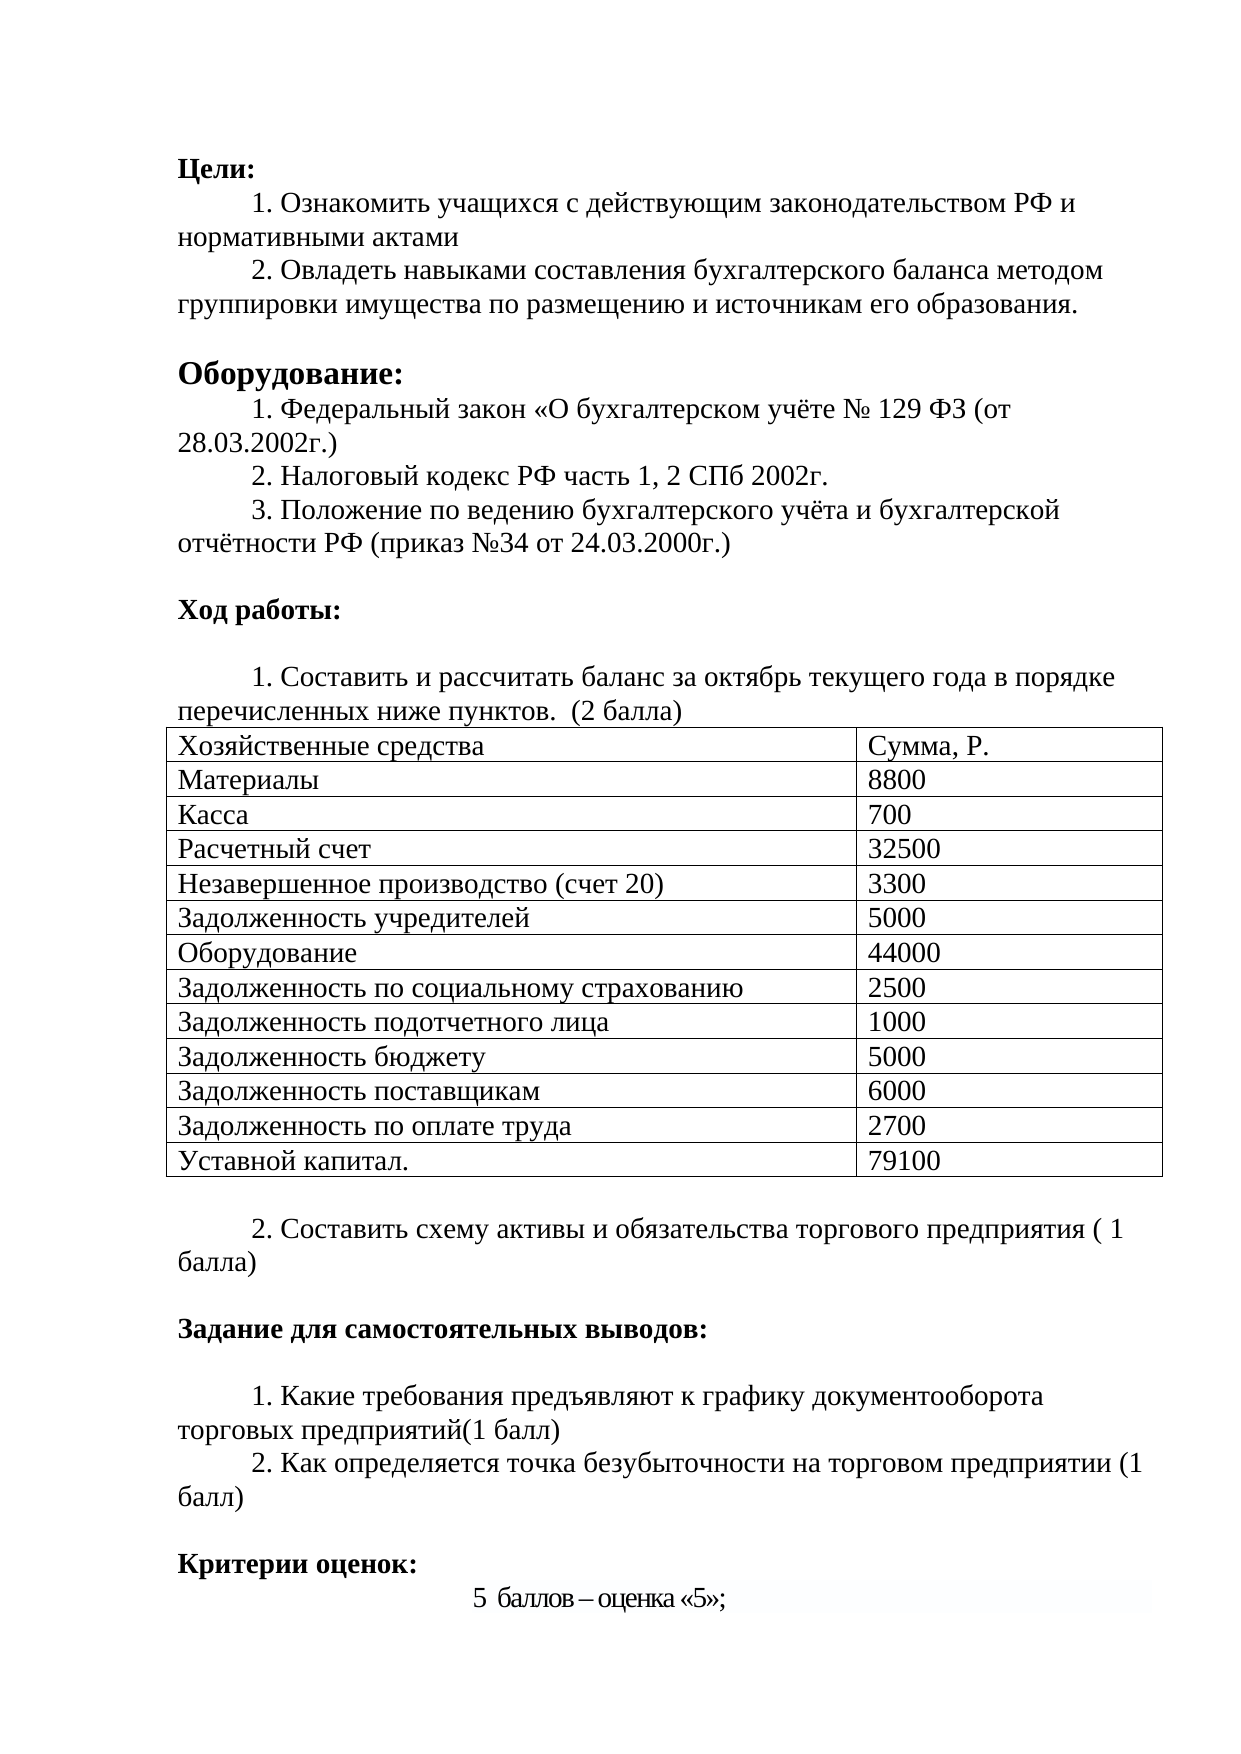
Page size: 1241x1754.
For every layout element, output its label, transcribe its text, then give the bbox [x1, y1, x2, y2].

table_cell 700 [857, 797, 1162, 830]
text Цели: [177, 152, 1152, 185]
text 2. Налоговый кодекс РФ часть 1, 2 СПб 2002г. [177, 458, 1152, 492]
text Оборудование: [177, 353, 1152, 391]
table_cell Задолженность по социальному страхованию [167, 970, 856, 1003]
text 1. Ознакомить учащихся с действующим законодательством РФ и нормативными актами [177, 185, 1152, 252]
table_header Хозяйственные средства [167, 728, 856, 761]
table_header Сумма, Р. [857, 728, 1162, 761]
table_cell Касса [167, 797, 856, 830]
table_cell 8800 [857, 762, 1162, 796]
text 1. Какие требования предъявляют к графику документооборота торговых предприятий(1 балл) [177, 1378, 1152, 1446]
table_cell Задолженность подотчетного лица [167, 1004, 856, 1038]
table_cell Расчетный счет [167, 831, 856, 865]
text 2. Овладеть навыками составления бухгалтерского баланса методом группировки имущества по размещению и источникам его образования. [177, 252, 1152, 319]
text Задание для самостоятельных выводов: [177, 1311, 1152, 1345]
text 2. Как определяется точка безубыточности на торговом предприятии (1 балл) [177, 1446, 1152, 1513]
text 1. Составить и рассчитать баланс за октябрь текущего года в порядке перечисленных ниже пунктов. (2 балла) [177, 659, 1152, 727]
table_cell 44000 [857, 935, 1162, 969]
table_cell 6000 [857, 1074, 1162, 1107]
text 1. Федеральный закон «О бухгалтерском учёте № 129 ФЗ (от 28.03.2002г.) [177, 391, 1152, 458]
table_cell Незавершенное производство (счет 20) [167, 866, 856, 899]
table_cell Задолженность поставщикам [167, 1074, 856, 1107]
text Ход работы: [177, 592, 1152, 626]
table_cell 5000 [857, 901, 1162, 934]
text 2. Составить схему активы и обязательства торгового предприятия ( 1 балла) [177, 1211, 1152, 1278]
table_cell Материалы [167, 762, 856, 796]
table_cell Уставной капитал. [167, 1143, 856, 1176]
table_cell Задолженность учредителей [167, 901, 856, 934]
table_cell 5000 [857, 1039, 1162, 1072]
table_cell 32500 [857, 831, 1162, 865]
table_cell Задолженность бюджету [167, 1039, 856, 1072]
table_cell 2500 [857, 970, 1162, 1003]
text Критерии оценок: [177, 1546, 1152, 1580]
table_cell Задолженность по оплате труда [167, 1108, 856, 1142]
text 3. Положение по ведению бухгалтерского учёта и бухгалтерской отчётности РФ (приказ №34 от 24.03.2000г.) [177, 492, 1152, 559]
table_cell 3300 [857, 866, 1162, 899]
table_cell Оборудование [167, 935, 856, 969]
text 5 баллов – оценка «5»; [472, 1580, 1152, 1613]
table_cell 2700 [857, 1108, 1162, 1142]
table_cell 79100 [857, 1143, 1162, 1176]
table_cell 1000 [857, 1004, 1162, 1038]
